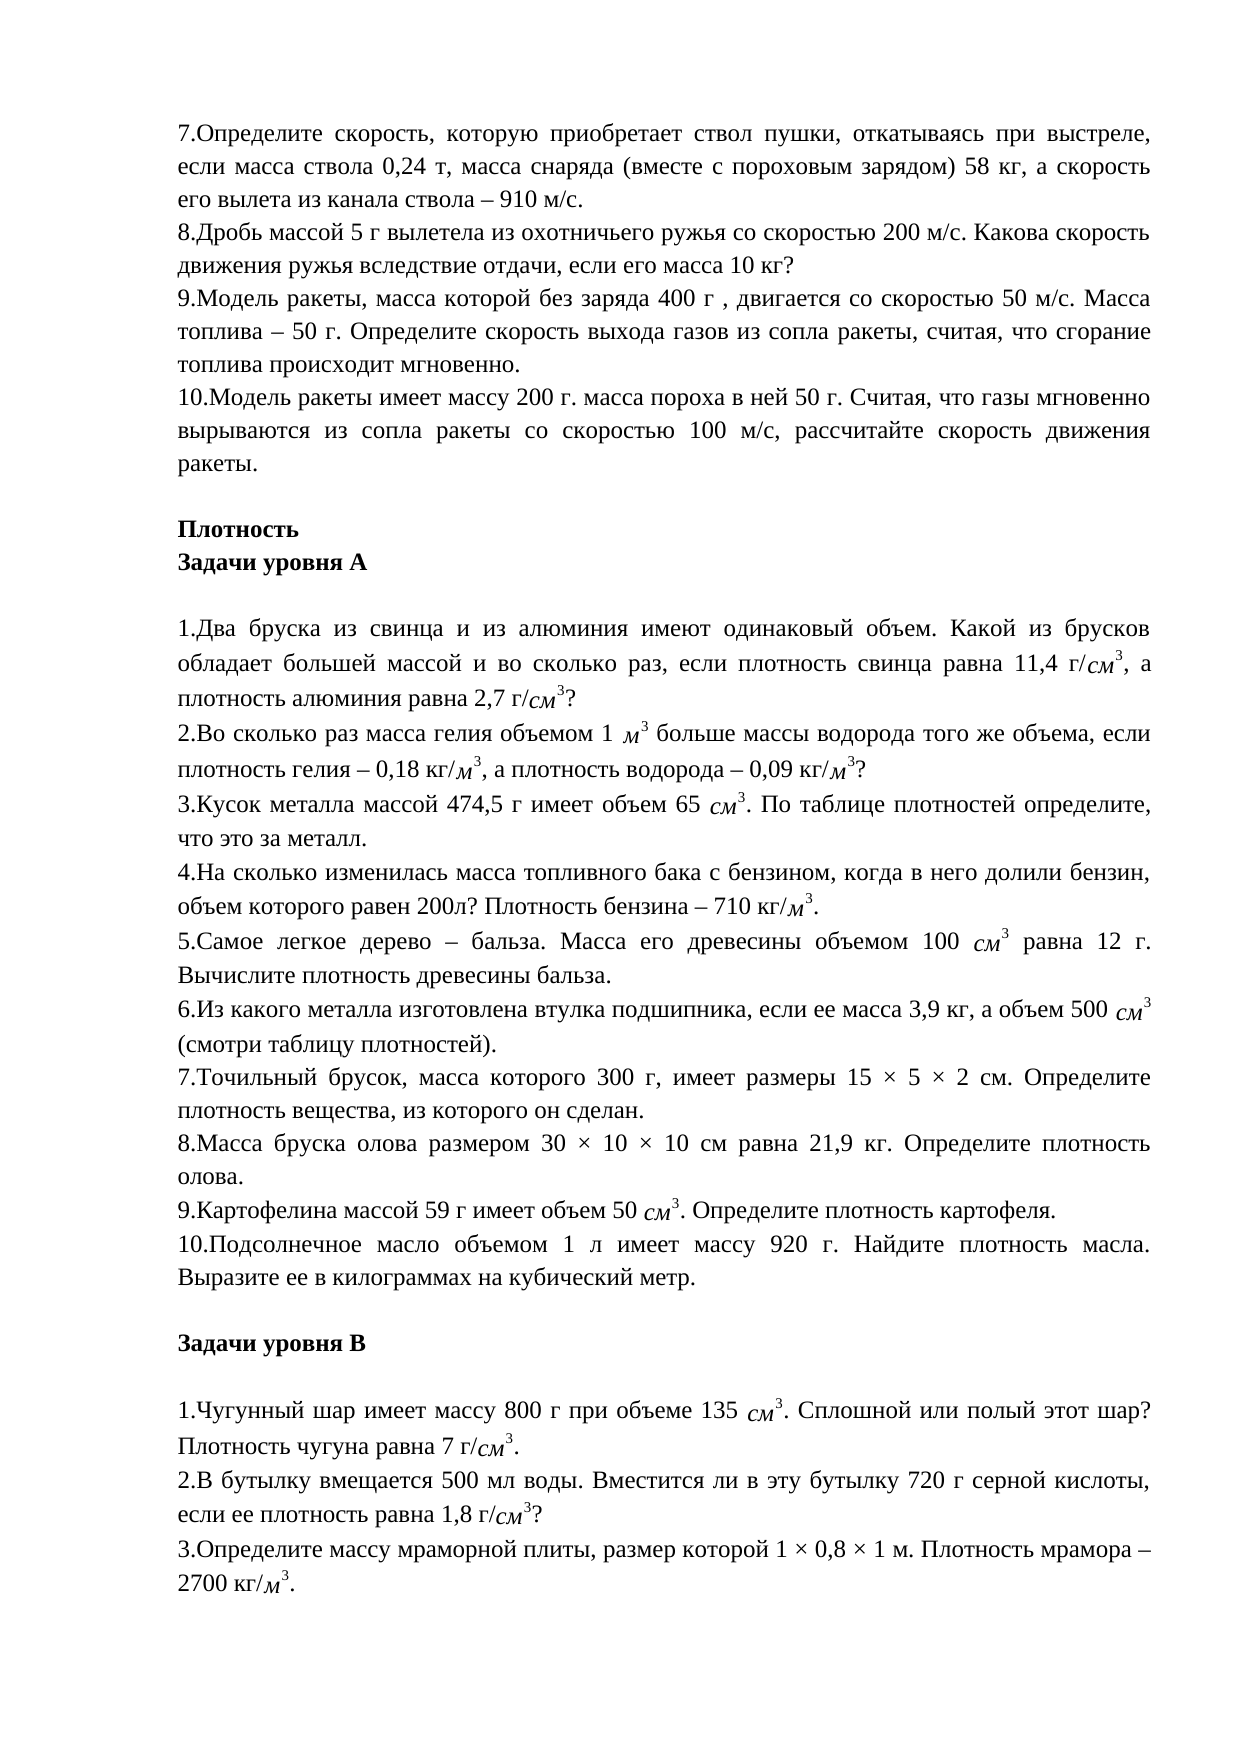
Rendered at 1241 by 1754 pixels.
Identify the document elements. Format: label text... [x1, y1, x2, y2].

text 5.Самое легкое дерево – бальза. Масса его древесины объемом 100 равна 12 г. Вычислите плотность древесины бальза. [177, 925, 1152, 989]
text 8.Масса бруска олова размером 30 × 10 × 10 см равна 21,9 кг. Определите плотность олова. [177, 1128, 1152, 1190]
text 6.Из какого металла изготовлена втулка подшипника, если ее масса 3,9 кг, а объем 500 (смотри таблицу плотностей). [177, 993, 1152, 1058]
text 3.Кусок металла массой 474,5 г имеет объем 65 . По таблице плотностей определите, что это за металл. [177, 788, 1152, 852]
text 3.Определите массу мраморной плиты, размер которой 1 × 0,8 × 1 м. Плотность мрамора – 2700 кг/. [177, 1534, 1152, 1598]
text Плотность [177, 514, 1152, 543]
text 9.Модель ракеты, масса которой без заряда 400 г , двигается со скоростью 50 м/с. Масса топлива – 50 г. Определите скорость выхода газов из сопла ракеты, считая, что сгорание топлива происходит мгновенно. [177, 283, 1152, 378]
text 9.Картофелина массой 59 г имеет объем 50 . Определите плотность картофеля. [177, 1194, 1152, 1225]
text Задачи уровня В [177, 1328, 1152, 1357]
text 7.Определите скорость, которую приобретает ствол пушки, откатываясь при выстреле, если масса ствола 0,24 т, масса снаряда (вместе с пороховым зарядом) 58 кг, а скорость его вылета из канала ствола – 910 м/с. [177, 118, 1152, 213]
text 4.На сколько изменилась масса топливного бака с бензином, когда в него долили бензин, объем которого равен 200л? Плотность бензина – 710 кг/. [177, 857, 1152, 921]
text 2.Во сколько раз масса гелия объемом 1 больше массы водорода того же объема, если плотность гелия – 0,18 кг/, а плотность водорода – 0,09 кг/? [177, 717, 1152, 784]
text 1.Два бруска из свинца и из алюминия имеют одинаковый объем. Какой из брусков обладает большей массой и во сколько раз, если плотность свинца равна 11,4 г/, а плотность алюминия равна 2,7 г/? [177, 613, 1152, 713]
text 1.Чугунный шар имеет массу 800 г при объеме 135 . Сплошной или полый этот шар? Плотность чугуна равна 7 г/. [177, 1394, 1152, 1461]
text 10.Подсолнечное масло объемом 1 л имеет массу 920 г. Найдите плотность масла. Выразите ее в килограммах на кубический метр. [177, 1229, 1152, 1291]
text 8.Дробь массой 5 г вылетела из охотничьего ружья со скоростью 200 м/с. Какова скорость движения ружья вследствие отдачи, если его масса 10 кг? [177, 217, 1152, 279]
text 7.Точильный брусок, масса которого 300 г, имеет размеры 15 × 5 × 2 см. Определите плотность вещества, из которого он сделан. [177, 1062, 1152, 1124]
text Задачи уровня А [177, 547, 1152, 576]
text 2.В бутылку вмещается 500 мл воды. Вместится ли в эту бутылку 720 г серной кислоты, если ее плотность равна 1,8 г/? [177, 1465, 1152, 1529]
text 10.Модель ракеты имеет массу 200 г. масса пороха в ней 50 г. Считая, что газы мгновенно вырываются из сопла ракеты со скоростью 100 м/с, рассчитайте скорость движения ракеты. [177, 382, 1152, 477]
